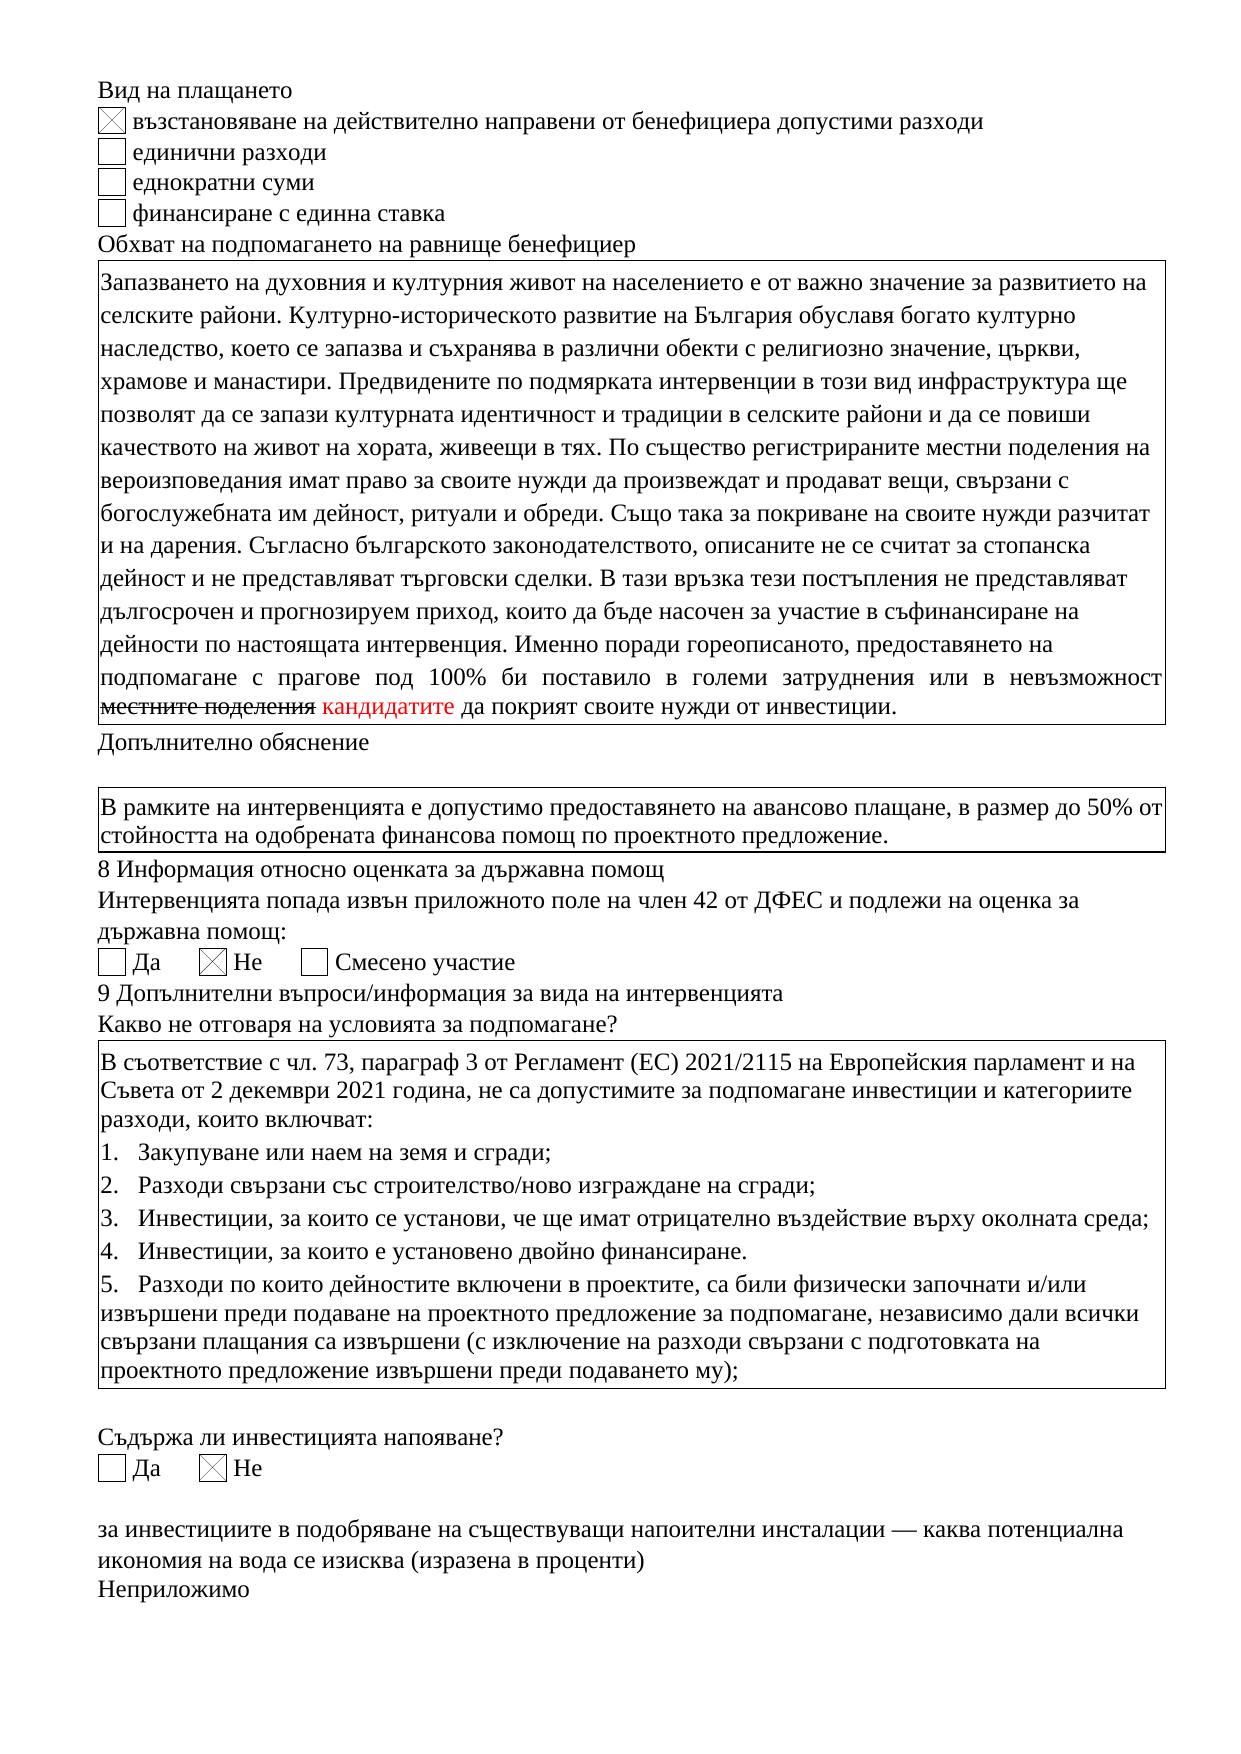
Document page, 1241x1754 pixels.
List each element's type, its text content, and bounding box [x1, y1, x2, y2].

text за инвестициите в подобряване на съществуващи напоителни инсталации — каква потенциална [97, 1514, 1165, 1543]
text държавна помощ: [97, 916, 1165, 945]
subtitle Какво не отговаря на условията за подпомагане? [97, 1009, 1165, 1037]
table_header В рамките на интервенцията е допустимо предоставянето на авансово плащане, в размер до 50% от стойността на одобрената финансова помощ по проектното предложение. [99, 788, 1165, 851]
text Да Не [226, 1453, 1165, 1482]
table_header Запазването на духовния и културния живот на населението е от важно значение за развитието на селските райони. Културно-историческото развитие на България обуславя богато културно наследство, което се запазва и съхранява в различни обекти с религиозно значение, църкви, храмове и манастири. Предвидените по подмярката интервенции в този вид инфраструктура ще позволят да се запази културната идентичност и традиции в селските райони и да се повиши качеството на живот на хората, живеещи в тях. По същество регистрираните местни поделения на вероизповедания имат право за своите нужди да произвеждат и продават вещи, свързани с богослужебната им дейност, ритуали и обреди. Също така за покриване на своите нужди разчитат и на дарения. Съгласно българското законодателството, описаните не се считат за стопанска дейност и не представляват търговски сделки. В тази връзка тези постъпления не представляват дългосрочен и прогнозируем приход, които да бъде насочен за участие в съфинансиране на дейности по настоящата интервенция. Именно поради гореописаното, предоставянето на подпомагане с прагове под 100% би поставило в големи затруднения или в невъзможност местните поделения кандидатите да покрият своите нужди от инвестиции. [99, 261, 1165, 724]
text възстановяване на действително направени от бенефициера допустими разходи [126, 106, 1165, 134]
text Да Не [200, 1468, 225, 1481]
text Обхват на подпомагането на равнище бенефициер [97, 229, 1165, 258]
subtitle 9 Допълнителни въпроси/информация за вида на интервенцията [97, 978, 1165, 1007]
text еднократни суми [97, 167, 1165, 196]
text Съдържа ли инвестицията напояване? [97, 1422, 1165, 1451]
text финансиране с единна ставка [97, 198, 1165, 227]
subtitle 8 Информация относно оценката за държавна помощ [97, 854, 1165, 883]
text Да Не Смесено участие [97, 947, 1165, 976]
text Вид на плащането [97, 75, 1165, 104]
text Интервенцията попада извън приложното поле на член 42 от ДФЕС и подлежи на оценка за [97, 885, 1165, 914]
table_header В съответствие с чл. 73, параграф 3 от Регламент (ЕС) 2021/2115 на Европейския парламент и на Съвета от 2 декември 2021 година, не са допустимите за подпомагане инвестиции и категориите разходи, които включват: 1. Закупуване или наем на земя и сгради; 2. Разходи свързани със строителство/ново изграждане на сгради; 3. Инвестиции, за които се установи, че ще имат отрицателно въздействие върху околната среда; 4. Инвестиции, за които е установено двойно финансиране. 5. Разходи по които дейностите включени в проектите, са били физически започнати и/или извършени преди подаване на проектното предложение за подпомагане, независимо дали всички свързани плащания са извършени (с изключение на разходи свързани с подготовката на проектното предложение извършени преди подаването му); [99, 1041, 1165, 1388]
text единични разходи [97, 137, 1165, 165]
text Допълнително обяснение [97, 727, 1165, 784]
text икономия на вода се изисква (изразена в проценти) Неприложимо [97, 1545, 1165, 1603]
text Да Не [97, 1453, 199, 1482]
